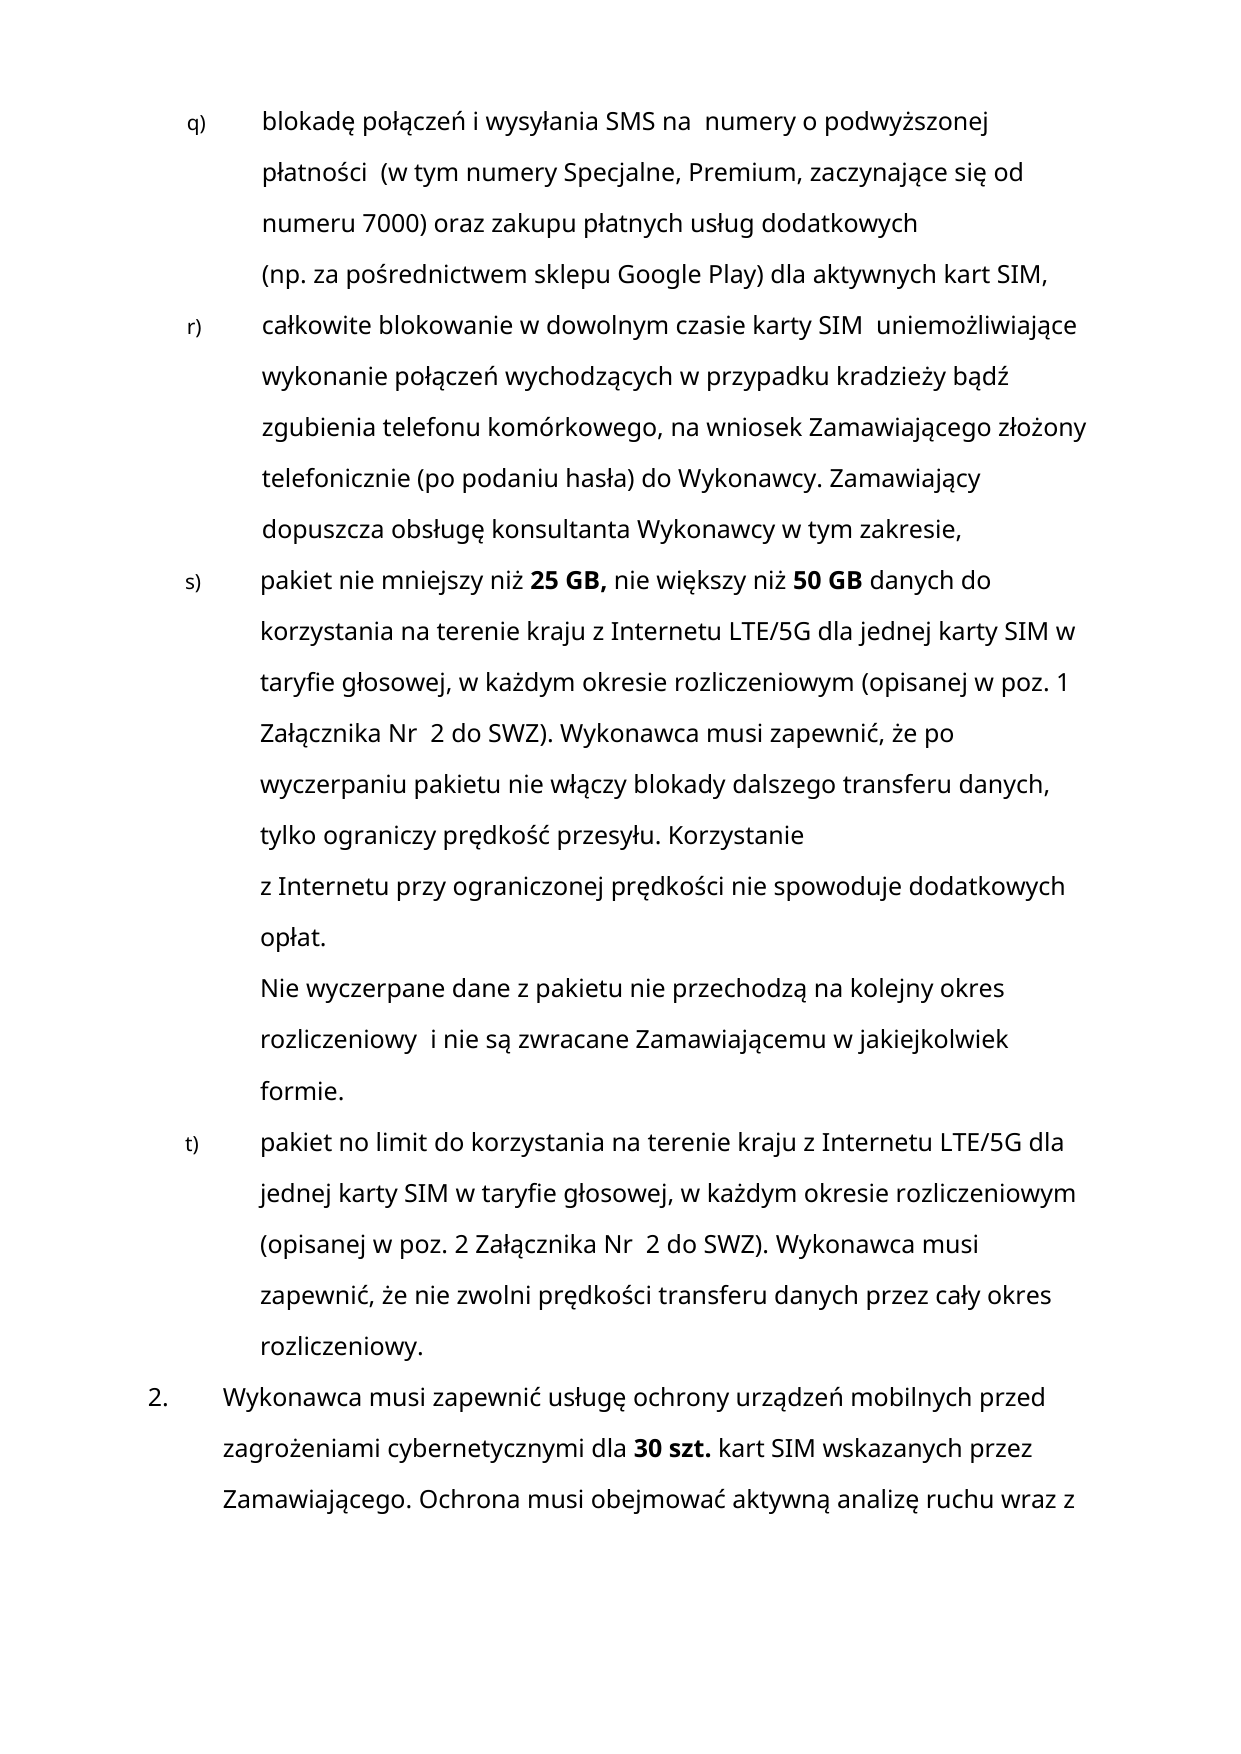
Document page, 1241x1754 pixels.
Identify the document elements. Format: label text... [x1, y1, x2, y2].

text Nie wyczerpane dane z pakietu nie przechodzą na kolejny okres rozliczeniowy i nie są zwracane Zamawiającemu w jakiejkolwiek formie. [260, 971, 1093, 1107]
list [148, 1379, 1093, 1516]
list pakiet nie mniejszy niż 25 GB, nie większy niż 50 GB danych do korzystania na terenie kraju z Internetu LTE/5G dla jednej karty SIM w taryfie głosowej, w każdym okresie rozliczeniowym (opisanej w poz. 1 Załącznika Nr 2 do SWZ). Wykonawca musi zapewnić, że po wyczerpaniu pakietu nie włączy blokady dalszego transferu danych, tylko ograniczy prędkość przesyłu. Korzystanie z Internetu przy ograniczonej prędkości nie spowoduje dodatkowych opłat. [185, 563, 1093, 954]
list blokadę połączeń i wysyłania SMS na numery o podwyższonej płatności (w tym numery Specjalne, Premium, zaczynające się od numeru 7000) oraz zakupu płatnych usług dodatkowych (np. za pośrednictwem sklepu Google Play) dla aktywnych kart SIM, [187, 103, 1093, 291]
list pakiet no limit do korzystania na terenie kraju z Internetu LTE/5G dla jednej karty SIM w taryfie głosowej, w każdym okresie rozliczeniowym (opisanej w poz. 2 Załącznika Nr 2 do SWZ). Wykonawca musi zapewnić, że nie zwolni prędkości transferu danych przez cały okres rozliczeniowy. [185, 1124, 1093, 1362]
list całkowite blokowanie w dowolnym czasie karty SIM uniemożliwiające wykonanie połączeń wychodzących w przypadku kradzieży bądź zgubienia telefonu komórkowego, na wniosek Zamawiającego złożony telefonicznie (po podaniu hasła) do Wykonawcy. Zamawiający dopuszcza obsługę konsultanta Wykonawcy w tym zakresie, [187, 308, 1093, 546]
